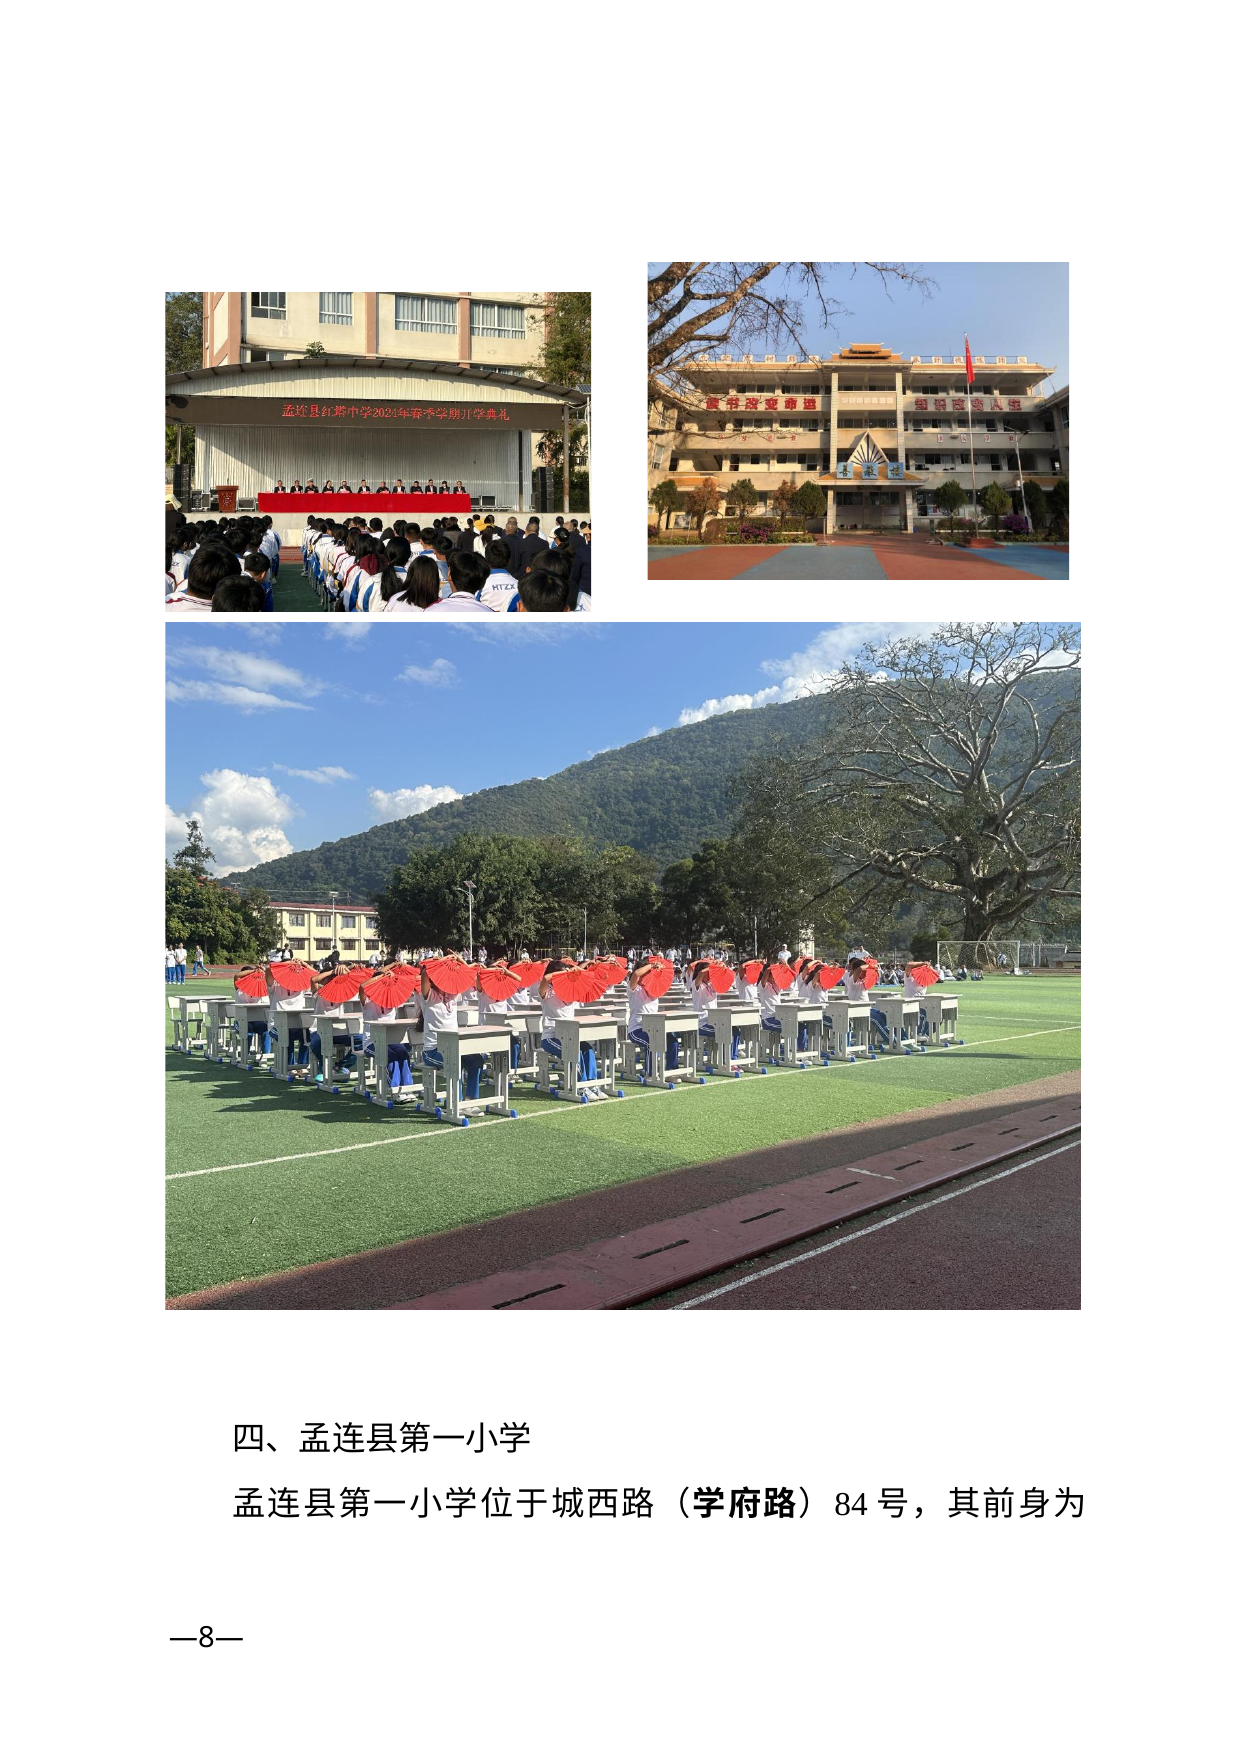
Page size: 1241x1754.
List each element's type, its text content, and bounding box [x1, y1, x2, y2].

text 四、孟连县第一小学 [165, 1403, 1087, 1468]
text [165, 1468, 1087, 1533]
picture [647, 262, 1070, 580]
picture [165, 622, 1081, 1310]
picture [165, 292, 592, 612]
